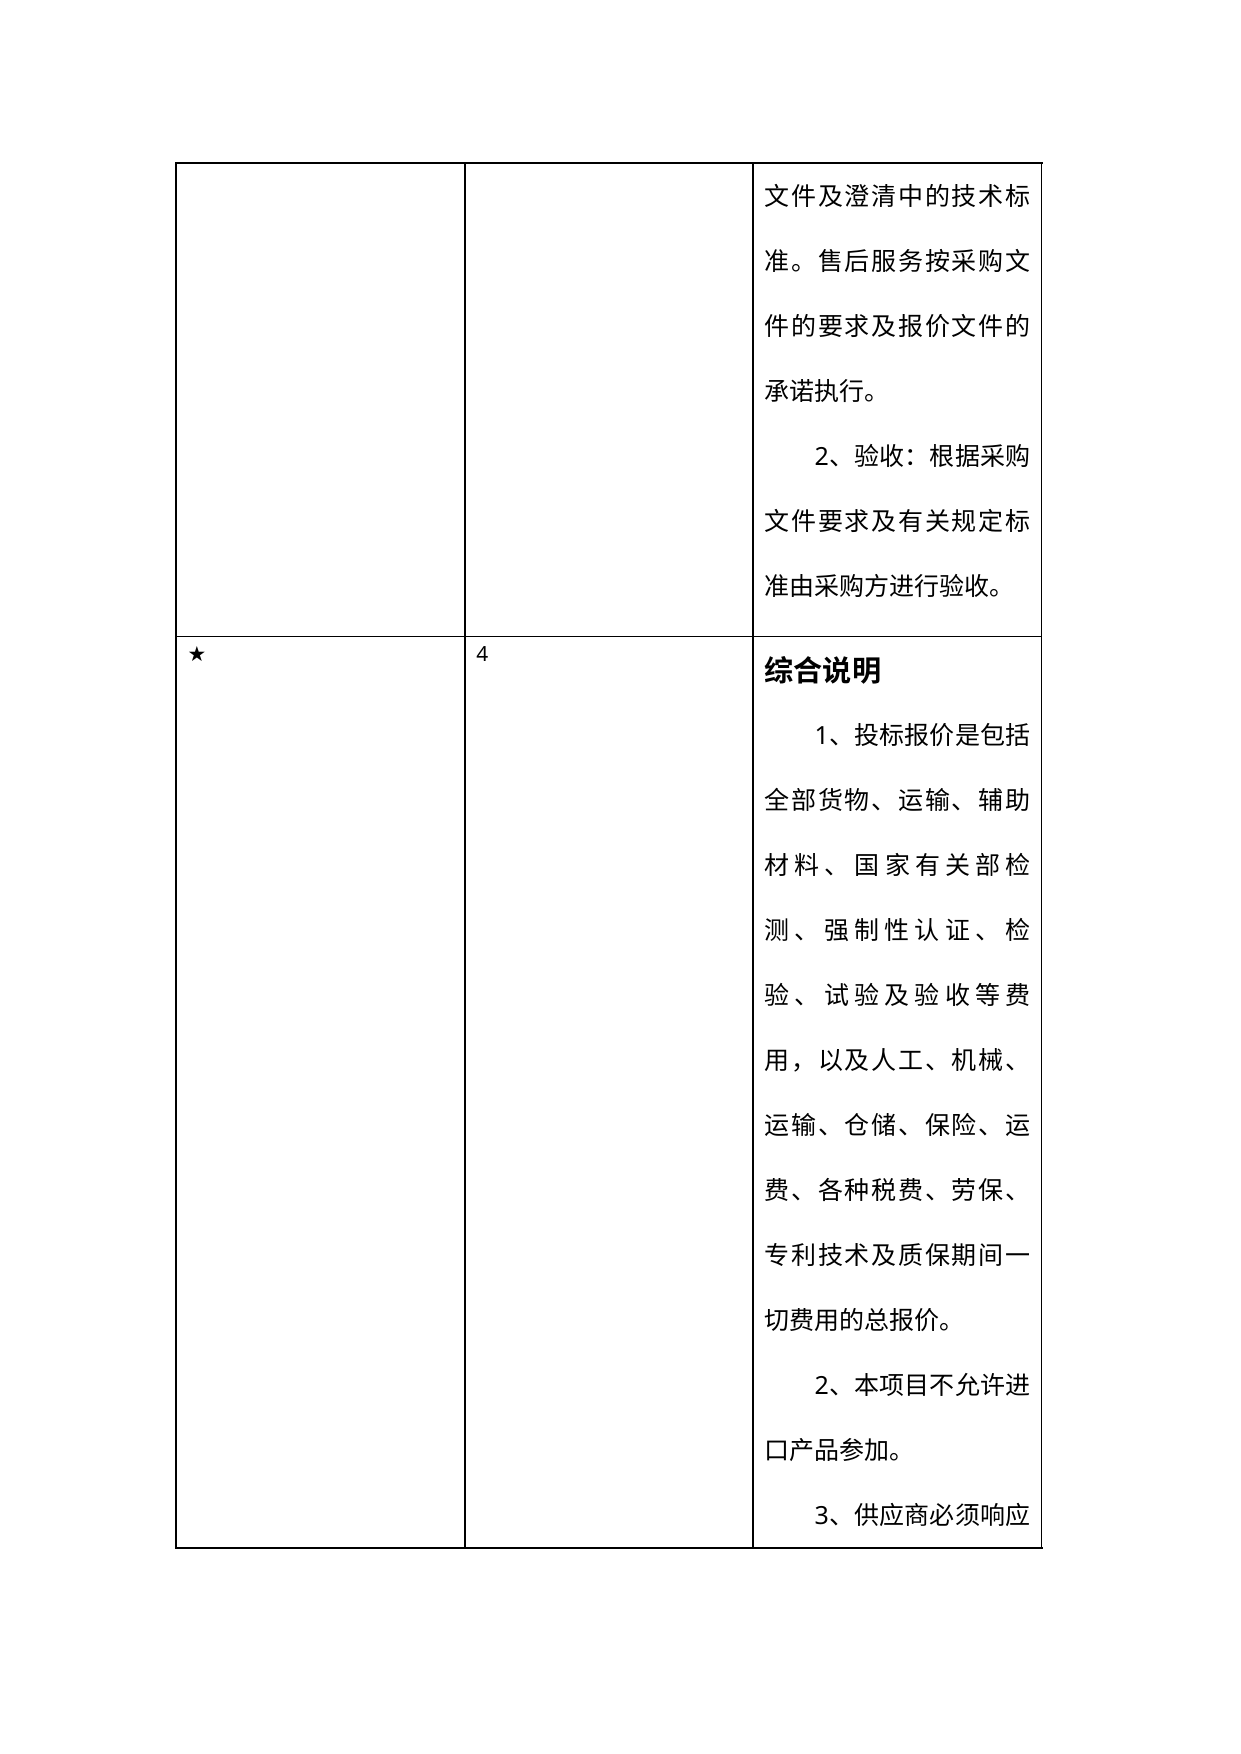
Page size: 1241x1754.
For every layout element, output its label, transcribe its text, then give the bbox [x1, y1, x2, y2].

table_cell ★ [177, 164, 464, 636]
table_cell 4 [466, 637, 752, 1547]
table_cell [754, 164, 1041, 636]
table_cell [754, 637, 1041, 1547]
table_cell ★ [177, 637, 464, 1547]
table_cell 3 [466, 164, 752, 636]
